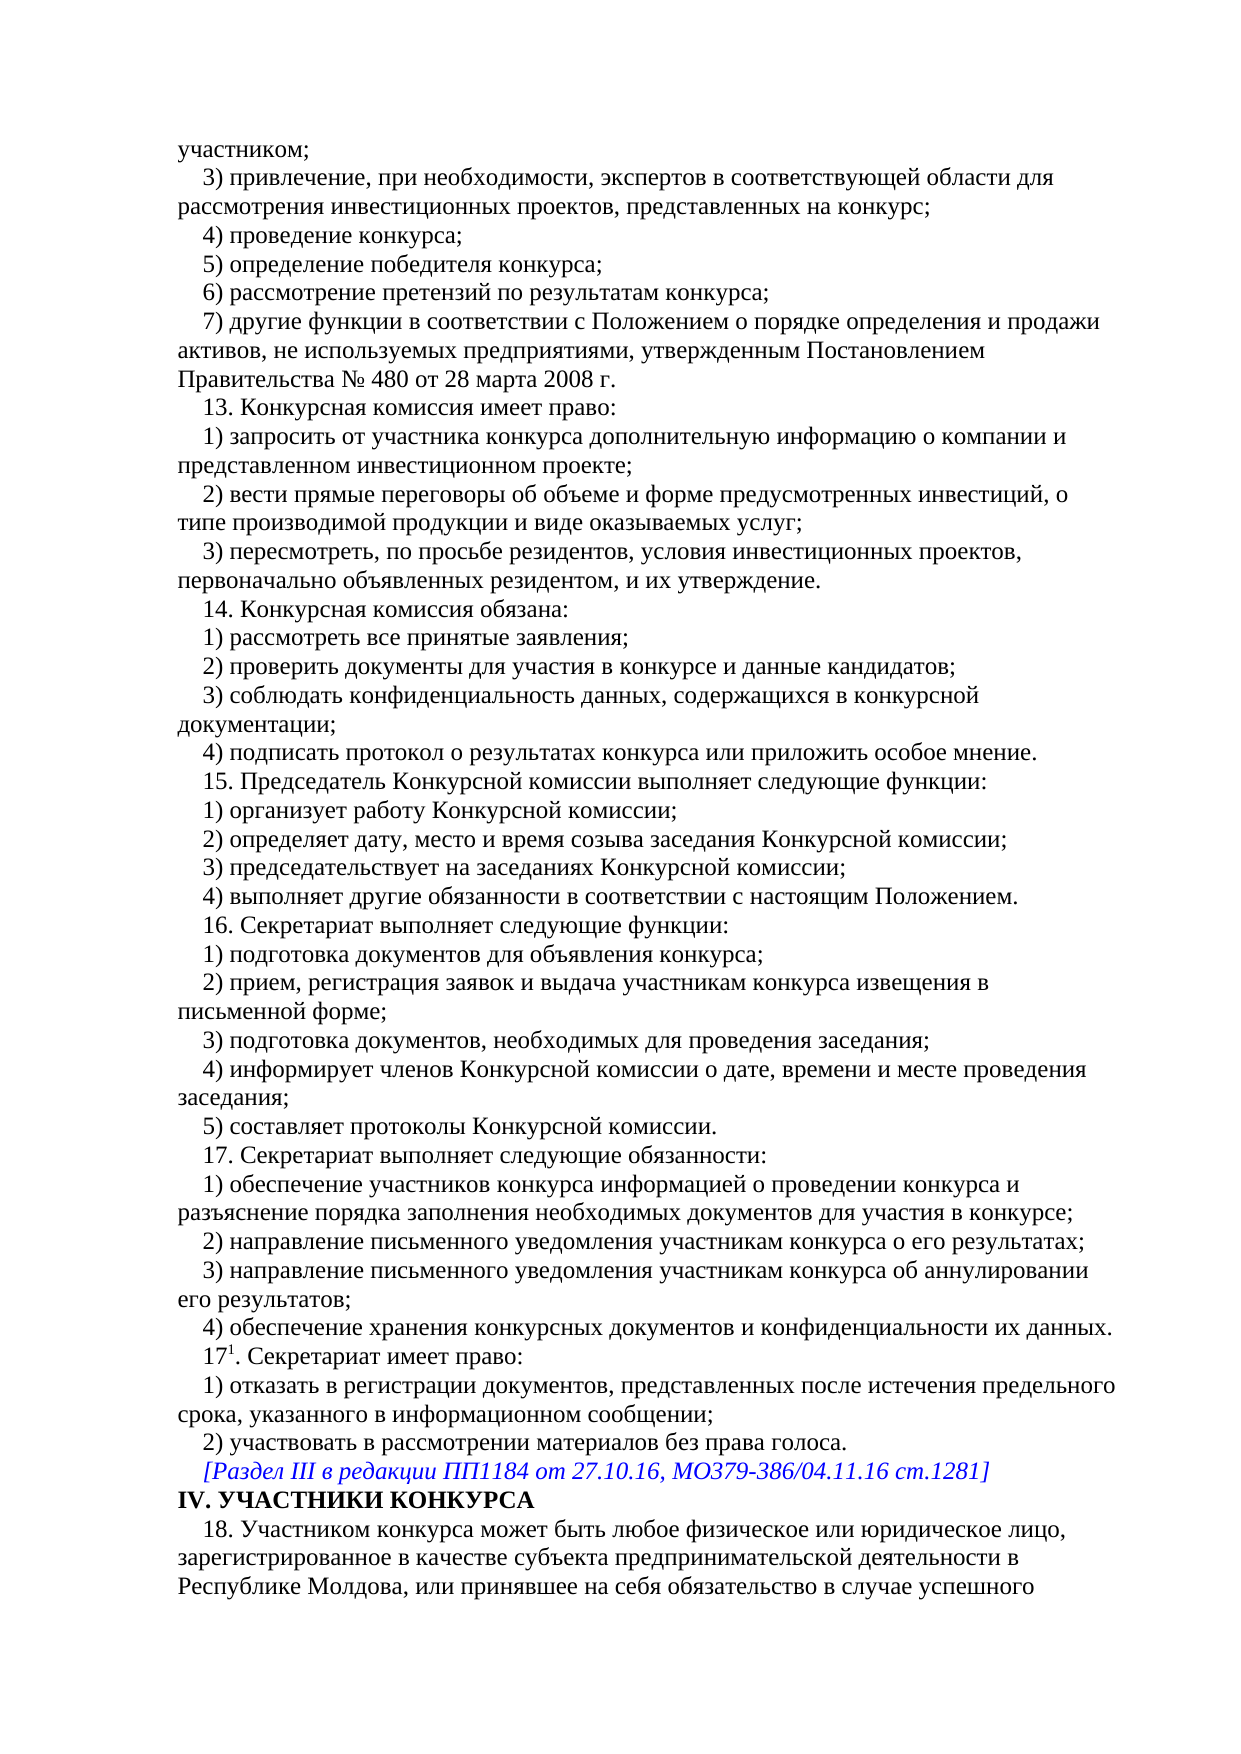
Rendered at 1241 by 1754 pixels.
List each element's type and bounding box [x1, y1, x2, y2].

table_cell [162, 118, 1136, 1616]
